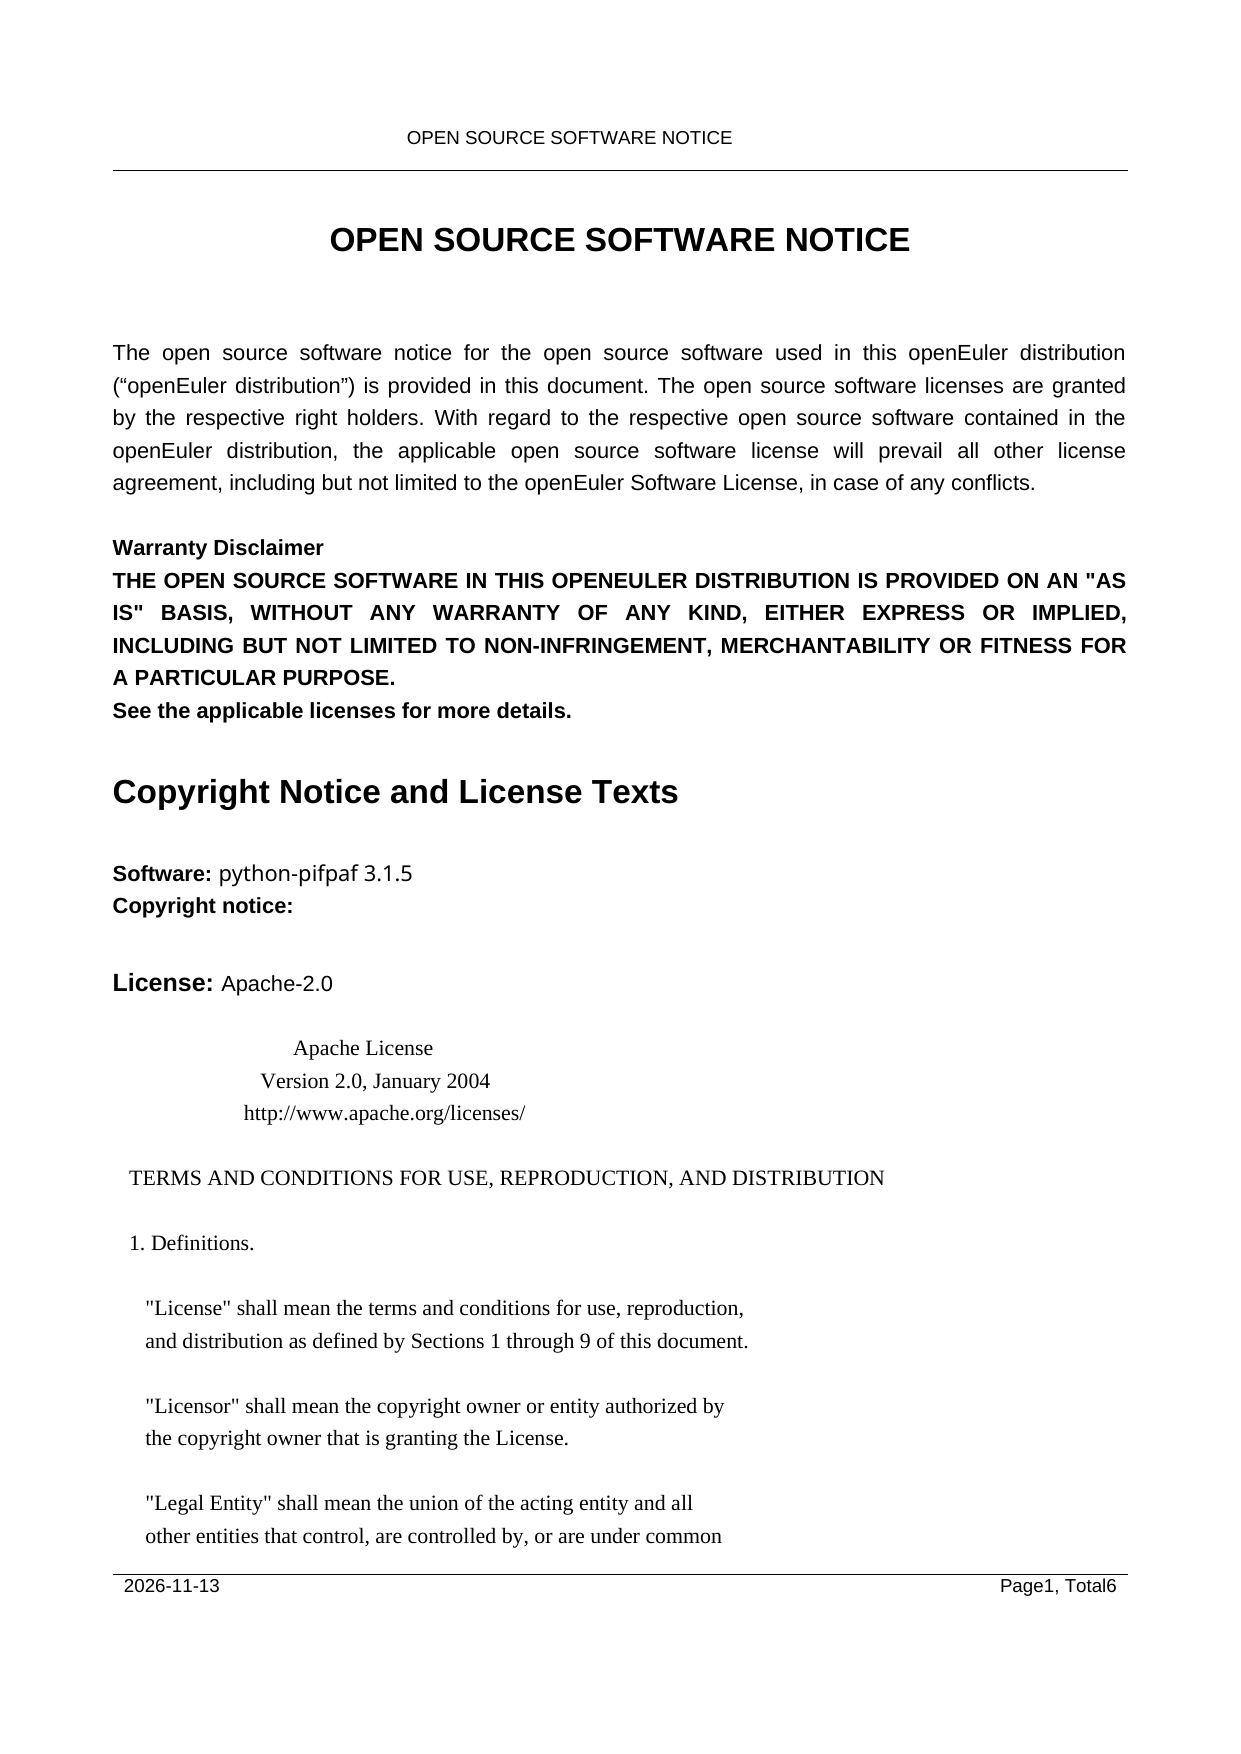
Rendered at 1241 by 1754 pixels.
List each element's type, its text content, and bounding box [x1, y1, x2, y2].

text OPEN SOURCE SOFTWARE NOTICE [112, 206, 1128, 271]
text The open source software notice for the open source software used in this openEuler distribution (“openEuler distribution”) is provided in this document. The open source software licenses are granted by the respective right holders. With regard to the respective open source software contained in the openEuler distribution, the applicable open source software license will prevail all other license agreement, including but not limited to the openEuler Software License, in case of any conflicts. [112, 336, 1128, 499]
text Copyright Notice and License Texts [112, 759, 1128, 824]
text THE OPEN SOURCE SOFTWARE IN THIS OPENEULER DISTRIBUTION IS PROVIDED ON AN "AS IS" BASIS, WITHOUT ANY WARRANTY OF ANY KIND, EITHER EXPRESS OR IMPLIED, INCLUDING BUT NOT LIMITED TO NON-INFRINGEMENT, MERCHANTABILITY OR FITNESS FOR A PARTICULAR PURPOSE. See the applicable licenses for more details. [112, 564, 1128, 726]
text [112, 999, 1128, 1551]
title Software: python-pifpaf 3.1.5 [112, 856, 1128, 889]
text Warranty Disclaimer [112, 531, 1128, 564]
text Copyright notice: [112, 889, 1128, 921]
text License: Apache-2.0 [112, 966, 1128, 999]
